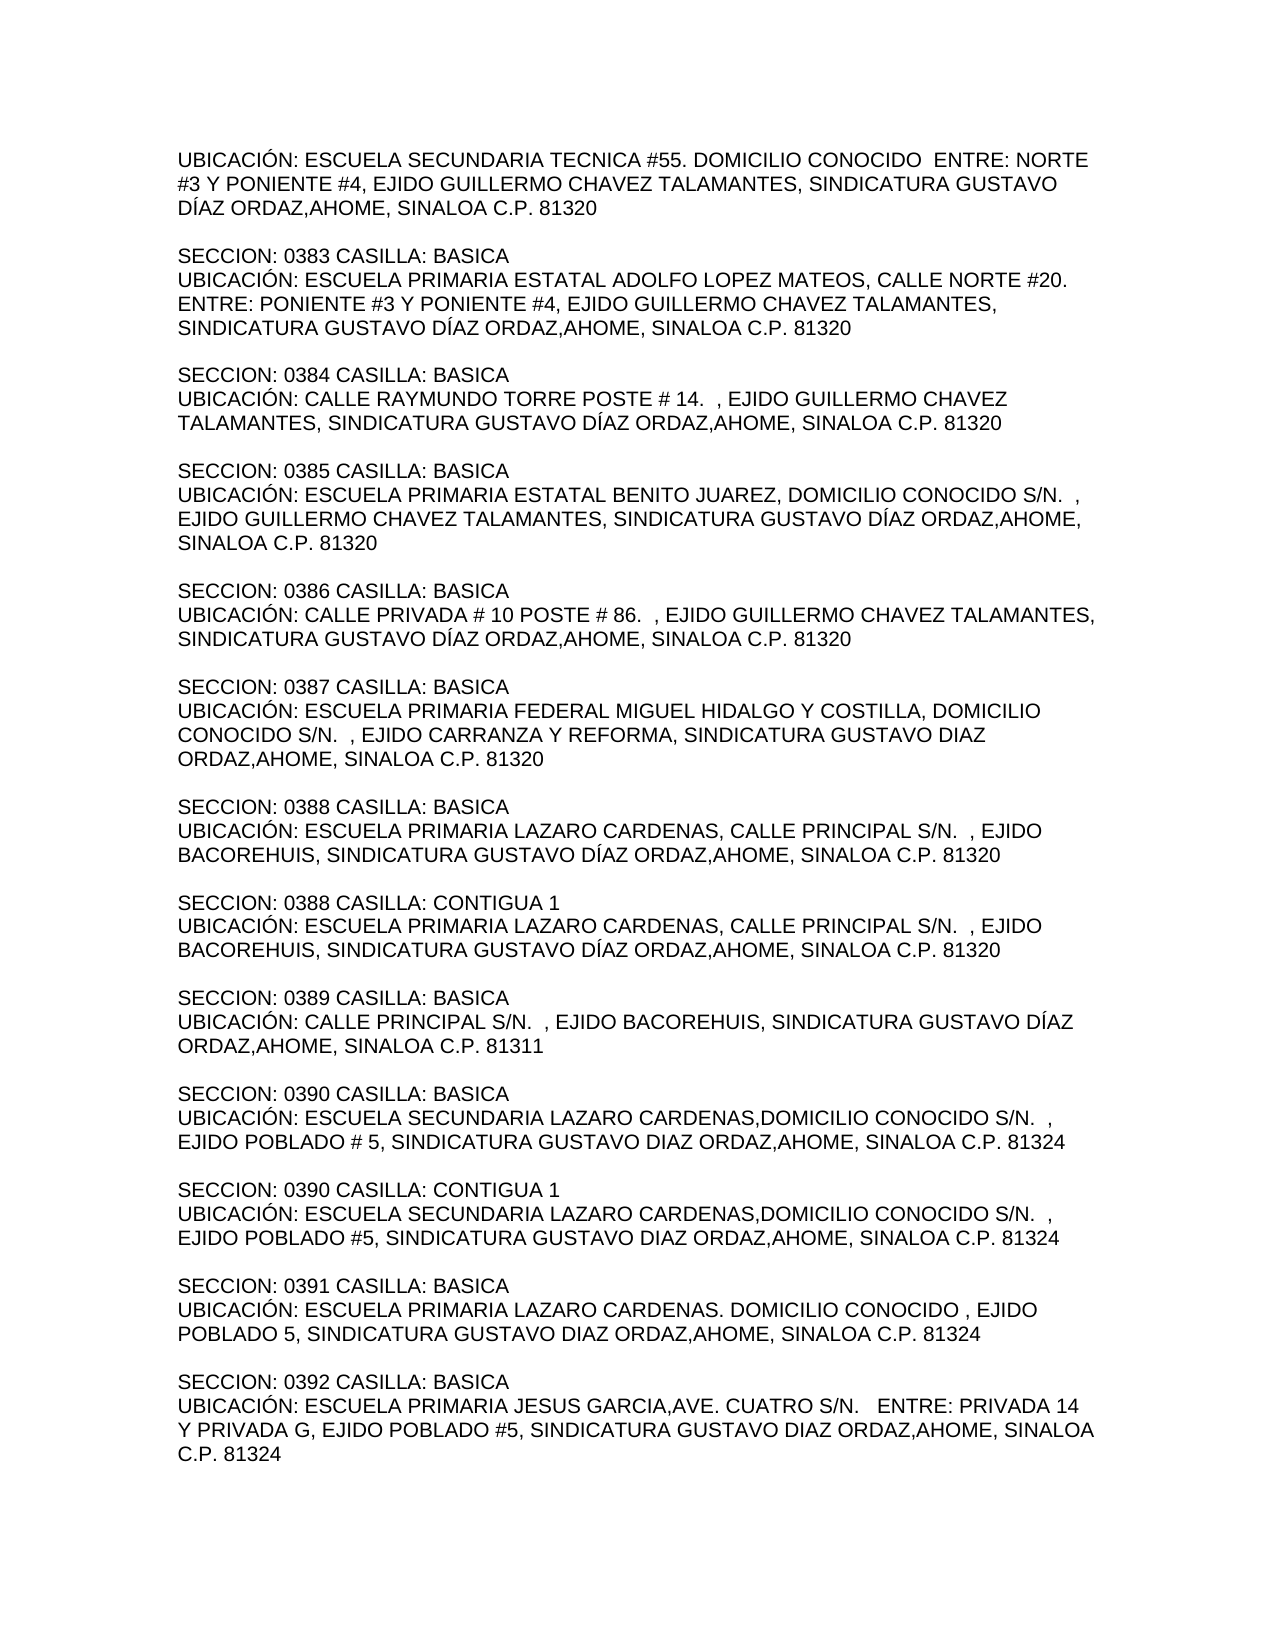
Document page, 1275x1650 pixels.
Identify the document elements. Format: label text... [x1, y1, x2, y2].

text SECCION: 0390 CASILLA: BASICA [177, 1082, 1098, 1106]
text UBICACIÓN: ESCUELA PRIMARIA LAZARO CARDENAS, CALLE PRINCIPAL S/N. , EJIDO BACOREHUIS, SINDICATURA GUSTAVO DÍAZ ORDAZ,AHOME, SINALOA C.P. 81320 [177, 818, 1098, 866]
text UBICACIÓN: ESCUELA PRIMARIA LAZARO CARDENAS. DOMICILIO CONOCIDO , EJIDO POBLADO 5, SINDICATURA GUSTAVO DIAZ ORDAZ,AHOME, SINALOA C.P. 81324 [177, 1298, 1098, 1346]
text SECCION: 0387 CASILLA: BASICA [177, 675, 1098, 699]
text SECCION: 0385 CASILLA: BASICA [177, 459, 1098, 483]
text SECCION: 0388 CASILLA: CONTIGUA 1 [177, 890, 1098, 914]
text SECCION: 0392 CASILLA: BASICA [177, 1369, 1098, 1393]
text SECCION: 0386 CASILLA: BASICA [177, 579, 1098, 603]
text UBICACIÓN: ESCUELA PRIMARIA FEDERAL MIGUEL HIDALGO Y COSTILLA, DOMICILIO CONOCIDO S/N. , EJIDO CARRANZA Y REFORMA, SINDICATURA GUSTAVO DIAZ ORDAZ,AHOME, SINALOA C.P. 81320 [177, 699, 1098, 771]
text UBICACIÓN: ESCUELA PRIMARIA JESUS GARCIA,AVE. CUATRO S/N. ENTRE: PRIVADA 14 Y PRIVADA G, EJIDO POBLADO #5, SINDICATURA GUSTAVO DIAZ ORDAZ,AHOME, SINALOA C.P. 81324 [177, 1393, 1098, 1465]
text SECCION: 0383 CASILLA: BASICA [177, 243, 1098, 267]
text SECCION: 0389 CASILLA: BASICA [177, 986, 1098, 1010]
text UBICACIÓN: CALLE PRIVADA # 10 POSTE # 86. , EJIDO GUILLERMO CHAVEZ TALAMANTES, SINDICATURA GUSTAVO DÍAZ ORDAZ,AHOME, SINALOA C.P. 81320 [177, 603, 1098, 651]
text UBICACIÓN: ESCUELA SECUNDARIA LAZARO CARDENAS,DOMICILIO CONOCIDO S/N. , EJIDO POBLADO # 5, SINDICATURA GUSTAVO DIAZ ORDAZ,AHOME, SINALOA C.P. 81324 [177, 1106, 1098, 1154]
text SECCION: 0391 CASILLA: BASICA [177, 1274, 1098, 1298]
text SECCION: 0390 CASILLA: CONTIGUA 1 [177, 1178, 1098, 1202]
text UBICACIÓN: ESCUELA PRIMARIA ESTATAL BENITO JUAREZ, DOMICILIO CONOCIDO S/N. , EJIDO GUILLERMO CHAVEZ TALAMANTES, SINDICATURA GUSTAVO DÍAZ ORDAZ,AHOME, SINALOA C.P. 81320 [177, 483, 1098, 555]
text UBICACIÓN: CALLE RAYMUNDO TORRE POSTE # 14. , EJIDO GUILLERMO CHAVEZ TALAMANTES, SINDICATURA GUSTAVO DÍAZ ORDAZ,AHOME, SINALOA C.P. 81320 [177, 387, 1098, 435]
text UBICACIÓN: ESCUELA SECUNDARIA TECNICA #55. DOMICILIO CONOCIDO ENTRE: NORTE #3 Y PONIENTE #4, EJIDO GUILLERMO CHAVEZ TALAMANTES, SINDICATURA GUSTAVO DÍAZ ORDAZ,AHOME, SINALOA C.P. 81320 [177, 148, 1098, 219]
text UBICACIÓN: CALLE PRINCIPAL S/N. , EJIDO BACOREHUIS, SINDICATURA GUSTAVO DÍAZ ORDAZ,AHOME, SINALOA C.P. 81311 [177, 1010, 1098, 1058]
text SECCION: 0388 CASILLA: BASICA [177, 794, 1098, 818]
text SECCION: 0384 CASILLA: BASICA [177, 363, 1098, 387]
text UBICACIÓN: ESCUELA PRIMARIA LAZARO CARDENAS, CALLE PRINCIPAL S/N. , EJIDO BACOREHUIS, SINDICATURA GUSTAVO DÍAZ ORDAZ,AHOME, SINALOA C.P. 81320 [177, 914, 1098, 962]
text UBICACIÓN: ESCUELA SECUNDARIA LAZARO CARDENAS,DOMICILIO CONOCIDO S/N. , EJIDO POBLADO #5, SINDICATURA GUSTAVO DIAZ ORDAZ,AHOME, SINALOA C.P. 81324 [177, 1202, 1098, 1250]
text UBICACIÓN: ESCUELA PRIMARIA ESTATAL ADOLFO LOPEZ MATEOS, CALLE NORTE #20. ENTRE: PONIENTE #3 Y PONIENTE #4, EJIDO GUILLERMO CHAVEZ TALAMANTES, SINDICATURA GUSTAVO DÍAZ ORDAZ,AHOME, SINALOA C.P. 81320 [177, 267, 1098, 339]
